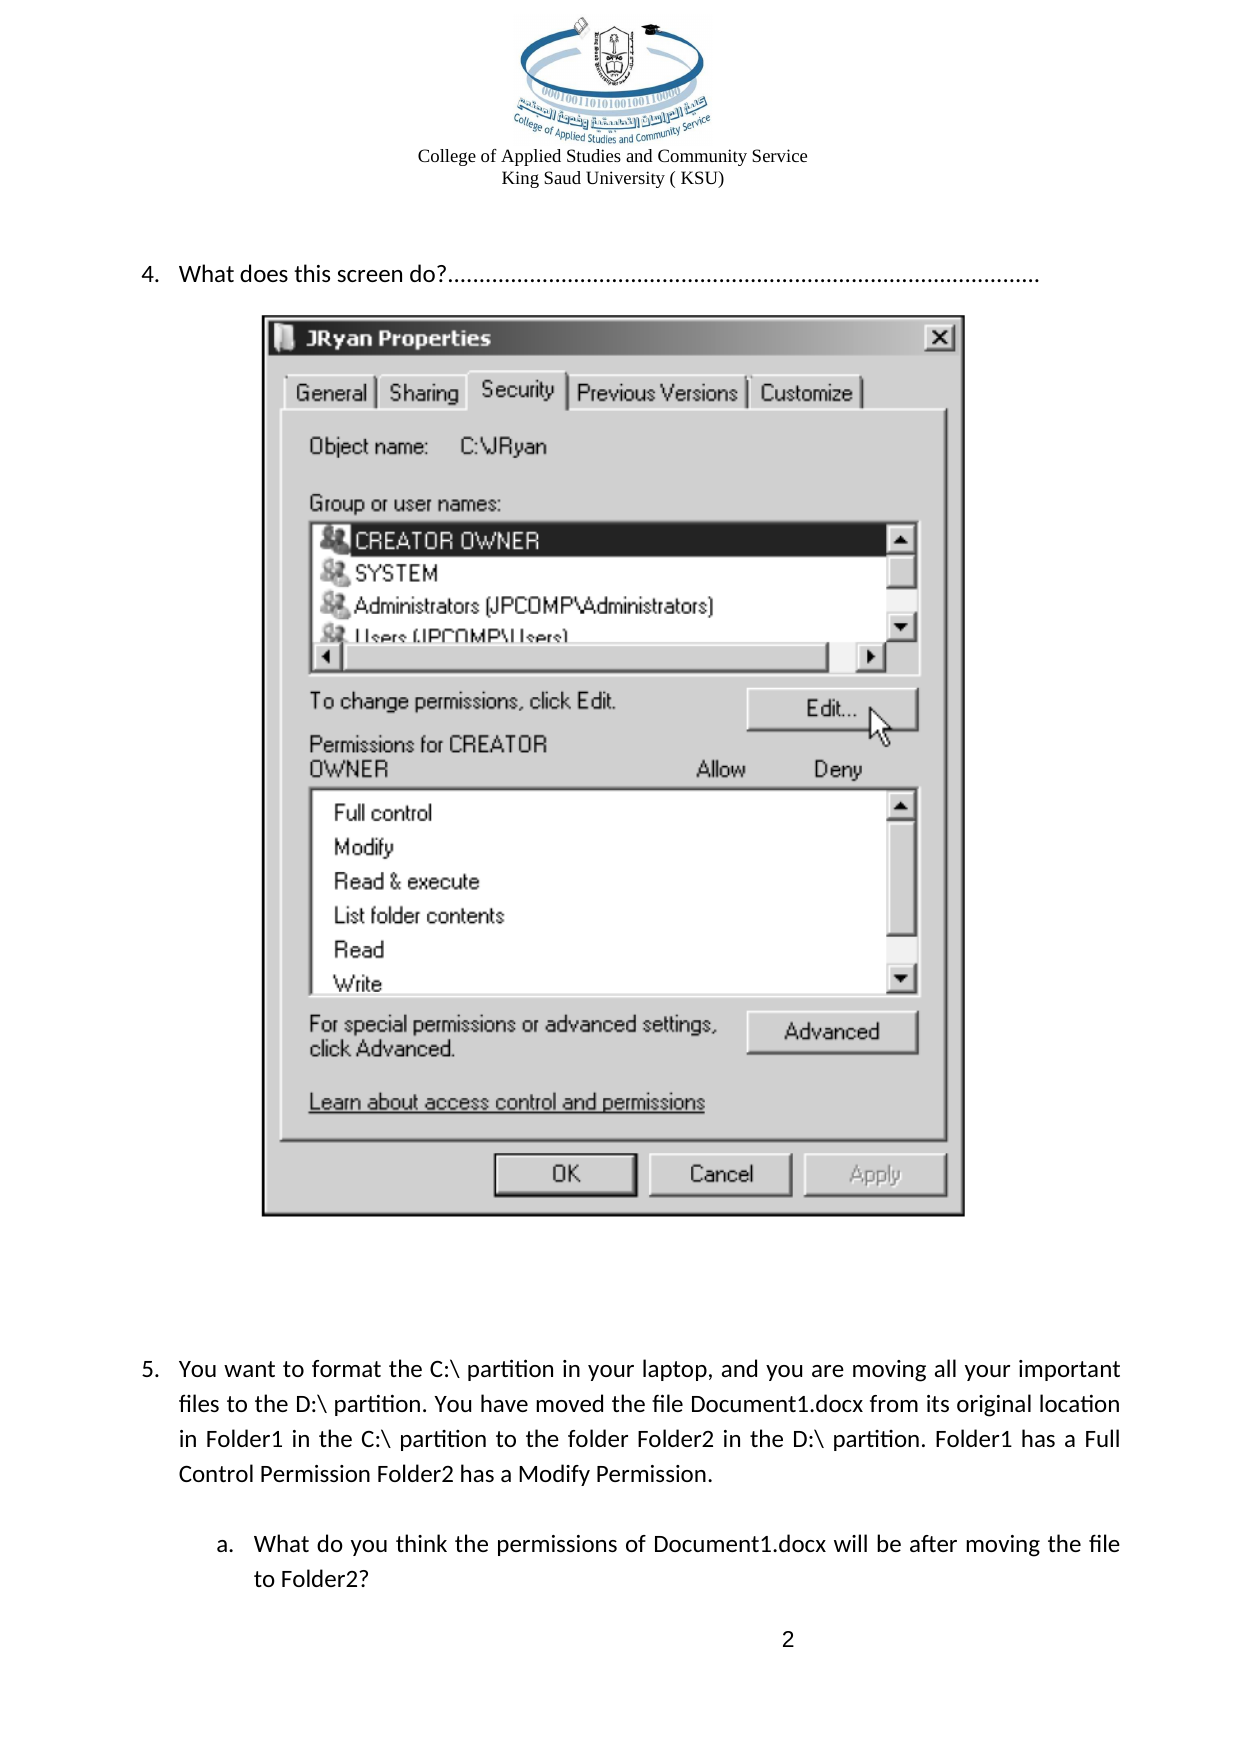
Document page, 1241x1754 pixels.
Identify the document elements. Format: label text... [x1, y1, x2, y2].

list You want to format the C:\ partition in your laptop, and you are moving all your important files to the D:\ partition. You have moved the file Document1.docx from its original location in Folder1 in the C:\ partition to the folder Folder2 in the D:\ partition. Folder1 has a Full Control Permission Folder2 has a Modify Permission. [141, 1353, 1122, 1488]
list What do you think the permissions of Document1.docx will be after moving the file to Folder2? [216, 1528, 1122, 1593]
picture [512, 14, 714, 146]
list What does this screen do?.............................................................................................. [141, 258, 1122, 289]
